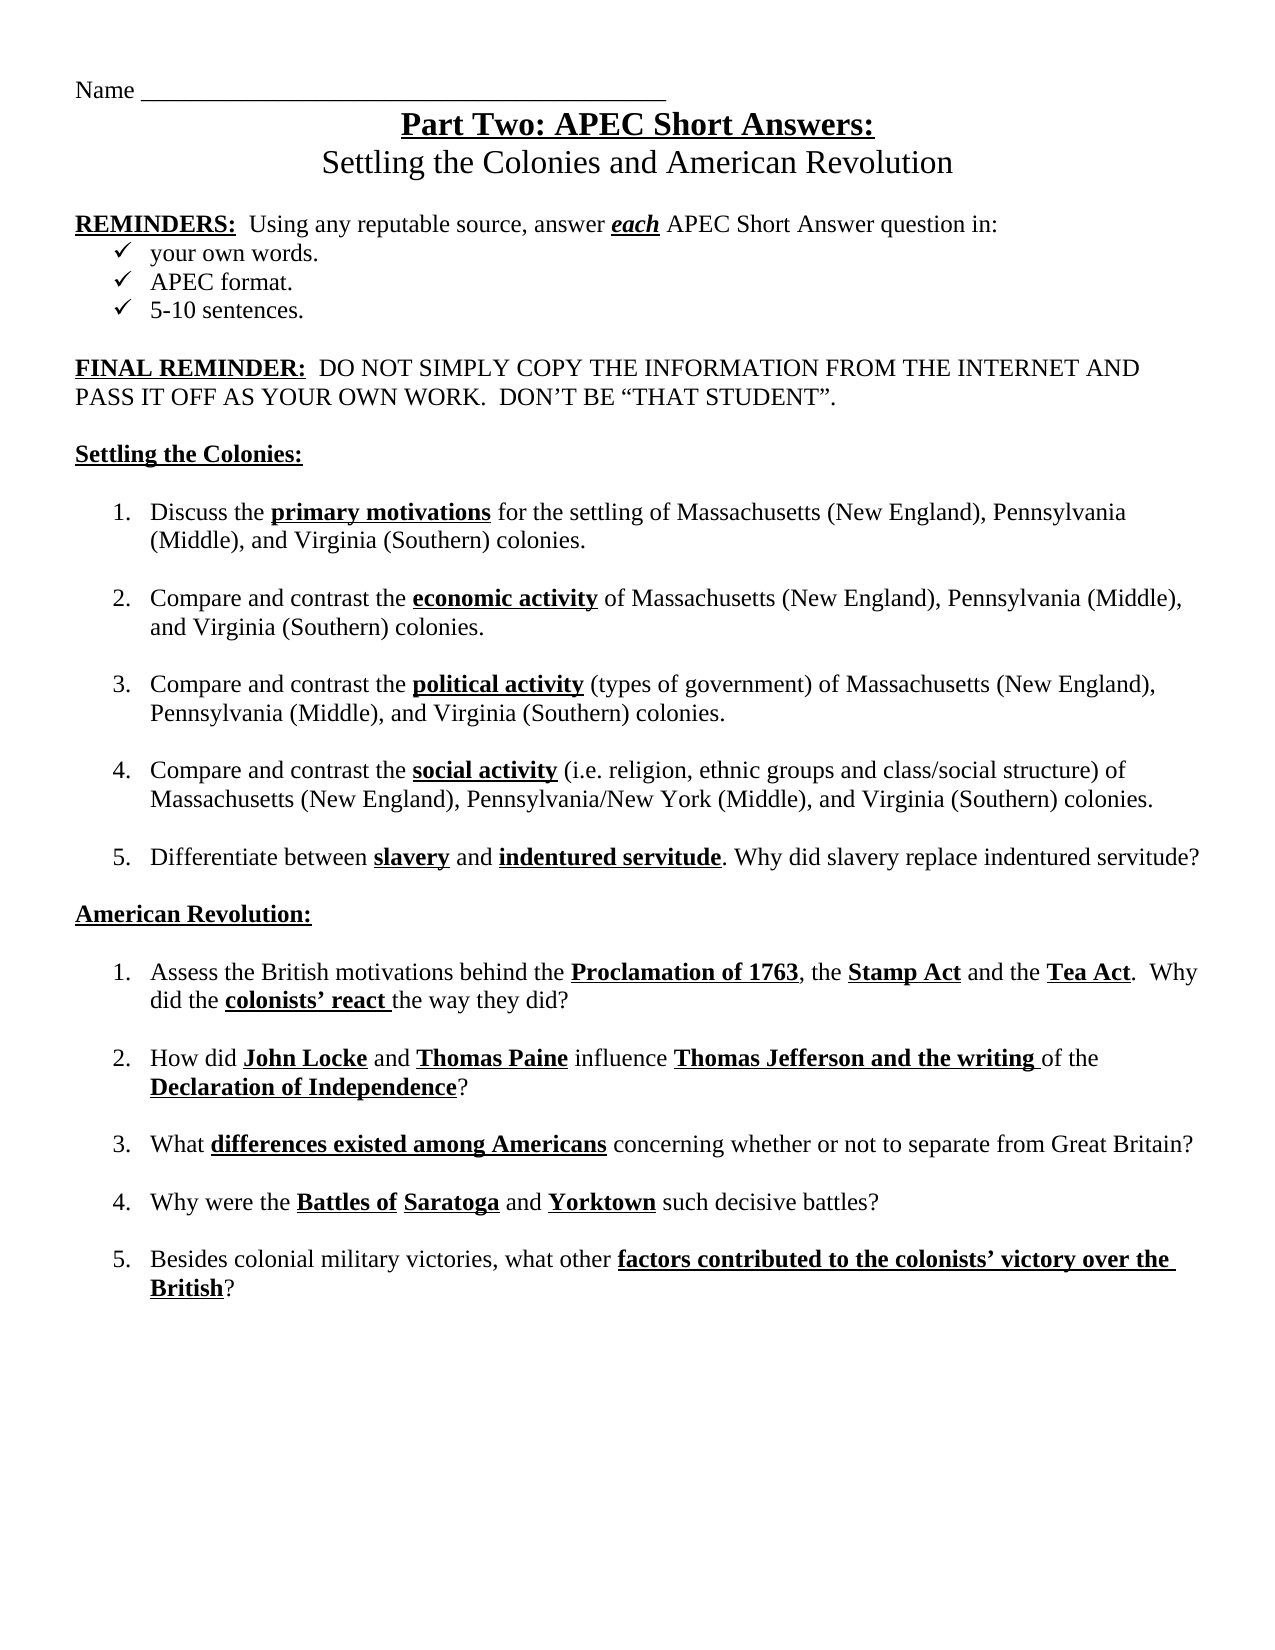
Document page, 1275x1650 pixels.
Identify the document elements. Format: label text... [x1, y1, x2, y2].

list APEC format. [112, 267, 1200, 295]
list Discuss the primary motivations for the settling of Massachusetts (New England), Pennsylvania (Middle), and Virginia (Southern) colonies. [112, 497, 1200, 554]
list 5-10 sentences. [112, 295, 1200, 324]
list How did John Locke and Thomas Paine influence Thomas Jefferson and the writing of the Declaration of Independence? [112, 1043, 1200, 1100]
text Settling the Colonies and American Revolution [75, 142, 1200, 180]
text American Revolution: [75, 899, 1200, 928]
list Differentiate between slavery and indentured servitude. Why did slavery replace indentured servitude? [112, 842, 1200, 870]
text Part Two: APEC Short Answers: [75, 104, 1200, 142]
list Compare and contrast the economic activity of Massachusetts (New England), Pennsylvania (Middle), and Virginia (Southern) colonies. [112, 583, 1200, 640]
list Why were the Battles of Saratoga and Yorktown such decisive battles? [112, 1187, 1200, 1215]
text Settling the Colonies: [75, 439, 1200, 468]
text REMINDERS: Using any reputable source, answer each APEC Short Answer question in: [75, 209, 1200, 238]
text FINAL REMINDER: DO NOT SIMPLY COPY THE INFORMATION FROM THE INTERNET AND PASS IT OFF AS YOUR OWN WORK. DON’T BE “THAT STUDENT”. [75, 353, 1200, 410]
list Besides colonial military victories, what other factors contributed to the colonists’ victory over the British? [112, 1244, 1200, 1302]
list What differences existed among Americans concerning whether or not to separate from Great Britain? [112, 1129, 1200, 1158]
list your own words. [112, 238, 1200, 267]
list Compare and contrast the social activity (i.e. religion, ethnic groups and class/social structure) of Massachusetts (New England), Pennsylvania/New York (Middle), and Virginia (Southern) colonies. [112, 755, 1200, 813]
list Compare and contrast the political activity (types of government) of Massachusetts (New England), Pennsylvania (Middle), and Virginia (Southern) colonies. [112, 669, 1200, 727]
list Assess the British motivations behind the Proclamation of 1763, the Stamp Act and the Tea Act. Why did the colonists’ react the way they did? [112, 957, 1200, 1014]
